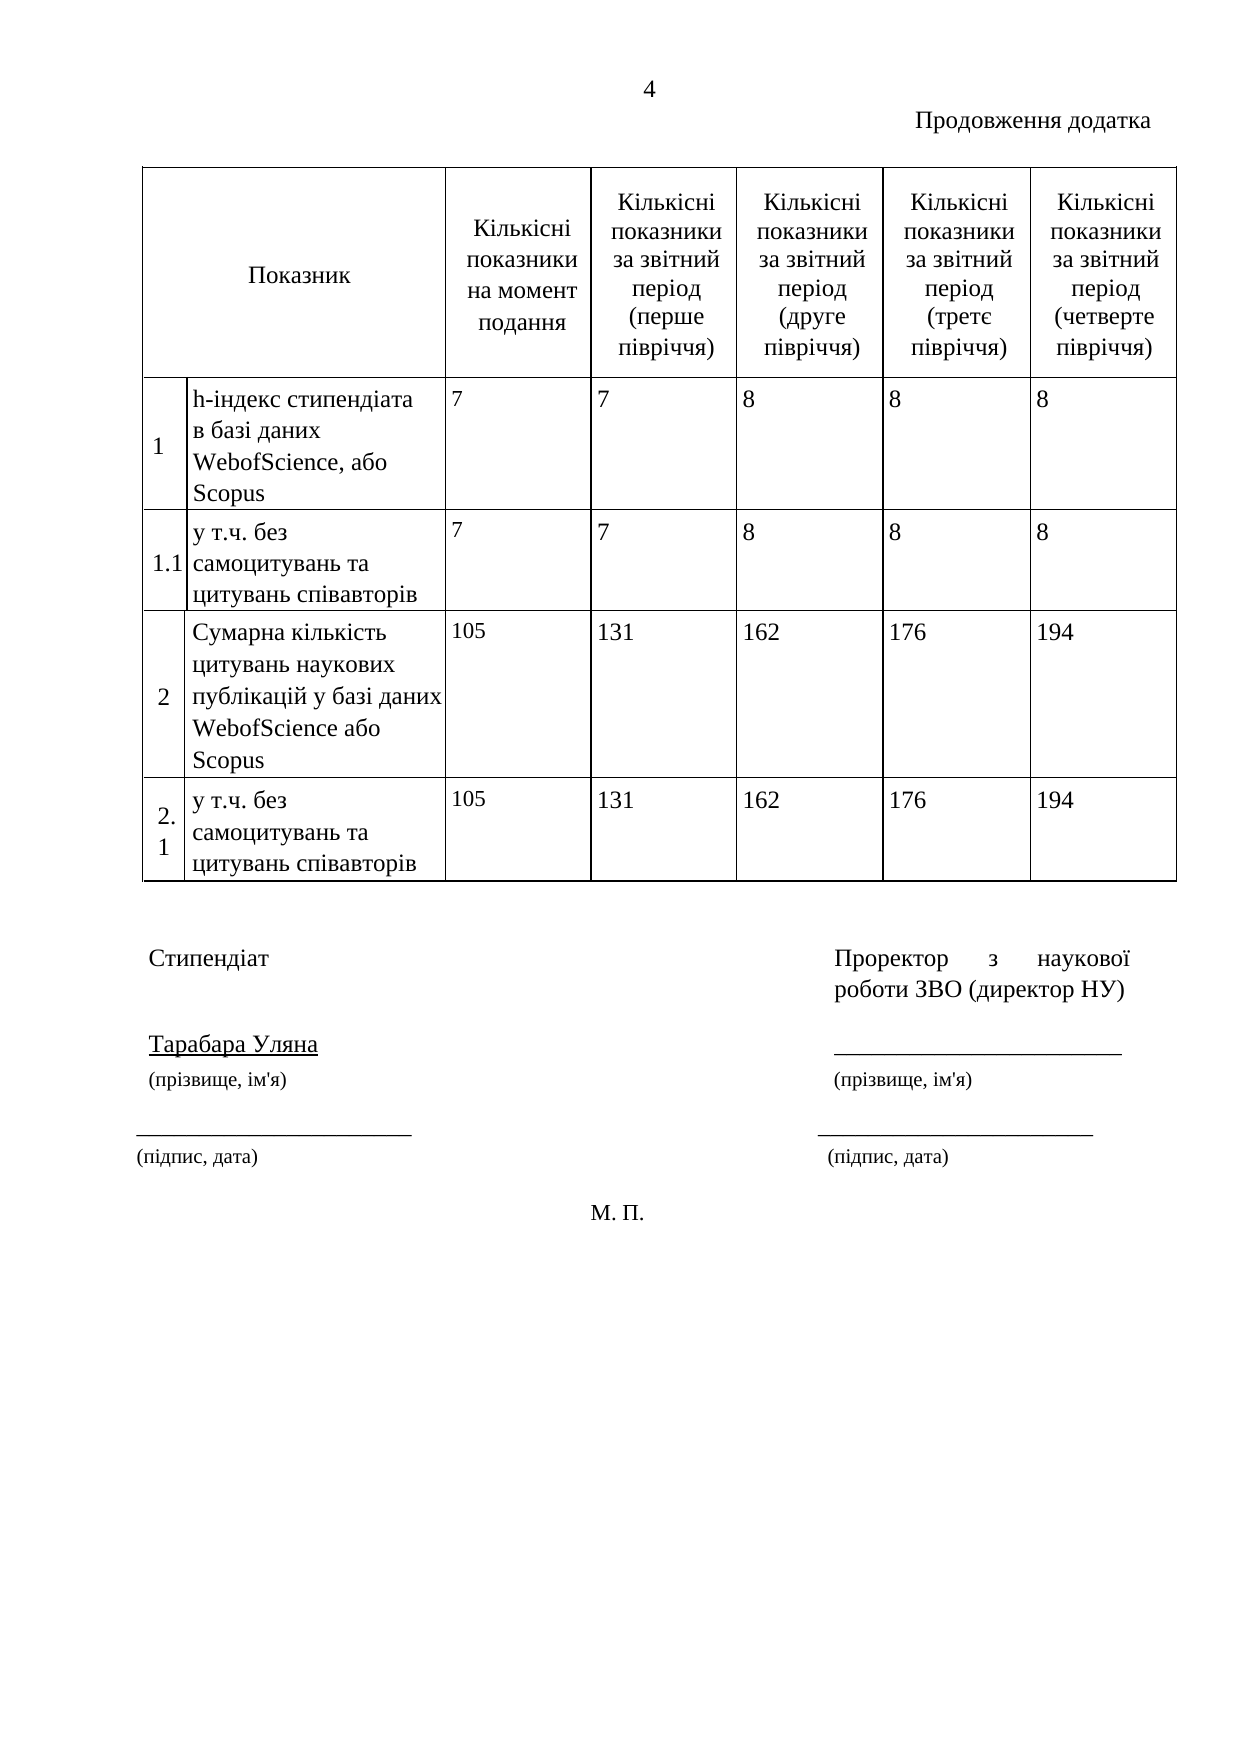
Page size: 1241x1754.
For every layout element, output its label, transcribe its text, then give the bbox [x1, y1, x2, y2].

table_cell (прізвище, ім'я) [828, 1060, 1131, 1110]
table_cell 2 [143, 611, 184, 777]
table_cell Стипендіат Тарабара Уляна [143, 881, 828, 1060]
text ______________________ ______________________ [136, 1110, 1180, 1139]
table_cell Сумарна кількість цитувань наукових публікацій у базі даних WebofScience або Scopus [185, 611, 445, 777]
table_cell 8 [1031, 378, 1176, 509]
table_cell Проректор з наукової роботи ЗВО (директор НУ) _______________________ [828, 882, 1131, 1060]
table_cell 105 [446, 778, 590, 880]
table_cell 131 [592, 778, 736, 880]
table_cell 8 [1031, 510, 1176, 610]
table_cell 162 [737, 611, 882, 777]
table_cell 8 [884, 378, 1030, 509]
table_cell 8 [884, 510, 1030, 610]
table_cell (прізвище, ім'я) [143, 1060, 828, 1110]
table_cell 7 [592, 378, 736, 509]
text М. П. [136, 1198, 1098, 1225]
table_cell 194 [1031, 778, 1176, 880]
table_cell у т.ч. без самоцитувань та цитувань співавторів [185, 778, 445, 880]
table_cell 162 [737, 778, 882, 880]
table_header Кількісні показники на момент подання [446, 168, 590, 377]
table_cell 131 [592, 611, 736, 777]
table_cell h-індекс стипендіата в базі даних WebofScience, або Scopus [188, 378, 445, 509]
text (підпис, дата) (підпис, дата) [136, 1144, 1180, 1168]
table_cell 105 [446, 611, 590, 777]
table_cell 176 [884, 611, 1030, 777]
table_cell 176 [884, 778, 1030, 880]
table_cell 1 [143, 378, 186, 509]
table_header Кількісні показники за звітний період (перше півріччя) [592, 168, 736, 377]
table_cell у т.ч. без самоцитувань та цитувань співавторів [188, 510, 445, 610]
table_header Кількісні показники за звітний період (третє півріччя) [884, 168, 1030, 377]
table_cell 7 [446, 510, 590, 610]
table_header Показник [143, 168, 445, 377]
table_cell 194 [1031, 611, 1176, 777]
table_cell 1.1 [143, 510, 186, 610]
table_cell 7 [592, 510, 736, 610]
table_cell 8 [737, 378, 882, 509]
table_header Кількісні показники за звітний період (друге півріччя) [737, 168, 882, 377]
table_cell 8 [737, 510, 882, 610]
table_cell 2.1 [143, 778, 184, 880]
table_cell 7 [446, 378, 590, 509]
table_header Кількісні показники за звітний період (четверте півріччя) [1031, 168, 1176, 377]
